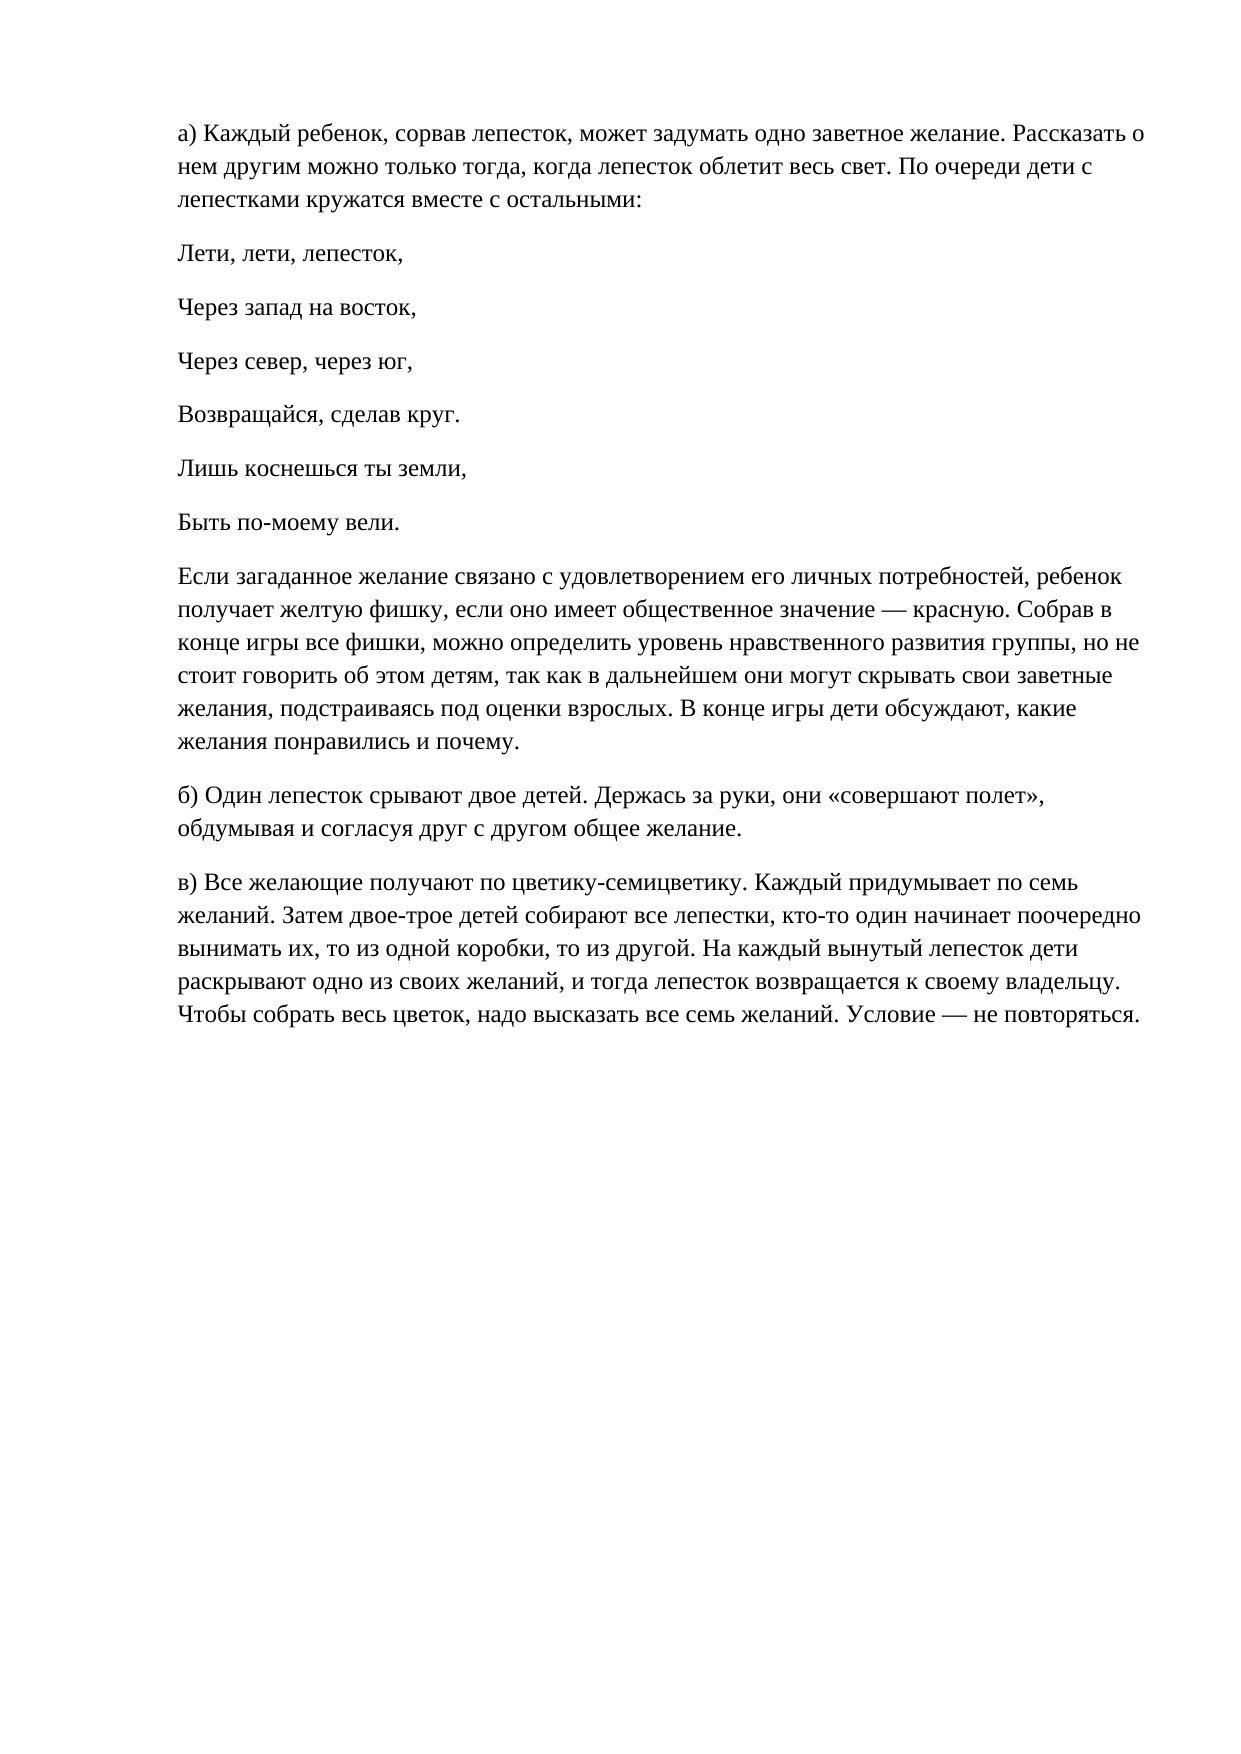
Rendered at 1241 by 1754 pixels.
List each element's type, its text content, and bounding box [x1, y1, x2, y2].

text Через запад на восток, [177, 292, 1152, 321]
text б) Один лепесток срывают двое детей. Держась за руки, они «совершают полет», обдумывая и согласуя друг с другом общее желание. [177, 780, 1152, 842]
text Через север, через юг, [177, 346, 1152, 374]
text в) Все желающие получают по цветику-семицветику. Каждый придумывает по семь желаний. Затем двое-трое детей собирают все лепестки, кто-то один начинает поочередно вынимать их, то из одной коробки, то из другой. На каждый вынутый лепесток дети раскрывают одно из своих желаний, и тогда лепесток возвращается к своему владельцу. Чтобы собрать весь цветок, надо высказать все семь желаний. Условие — не повторяться. [177, 867, 1152, 1028]
text Возвращайся, сделав круг. [177, 399, 1152, 428]
text Если загаданное желание связано с удовлетворением его личных потребностей, ребенок получает желтую фишку, если оно имеет общественное значение — красную. Собрав в конце игры все фишки, можно определить уровень нравственного развития группы, но не стоит говорить об этом детям, так как в дальнейшем они могут скрывать свои заветные желания, подстраиваясь под оценки взрослых. В конце игры дети обсуждают, какие желания понравились и почему. [177, 561, 1152, 755]
text Лишь коснешься ты земли, [177, 453, 1152, 482]
text Лети, лети, лепесток, [177, 238, 1152, 267]
text а) Каждый ребенок, сорвав лепесток, может задумать одно заветное желание. Рассказать о нем другим можно только тогда, когда лепесток облетит весь свет. По очереди дети с лепестками кружатся вместе с остальными: [177, 118, 1152, 213]
text Быть по-моему вели. [177, 507, 1152, 536]
